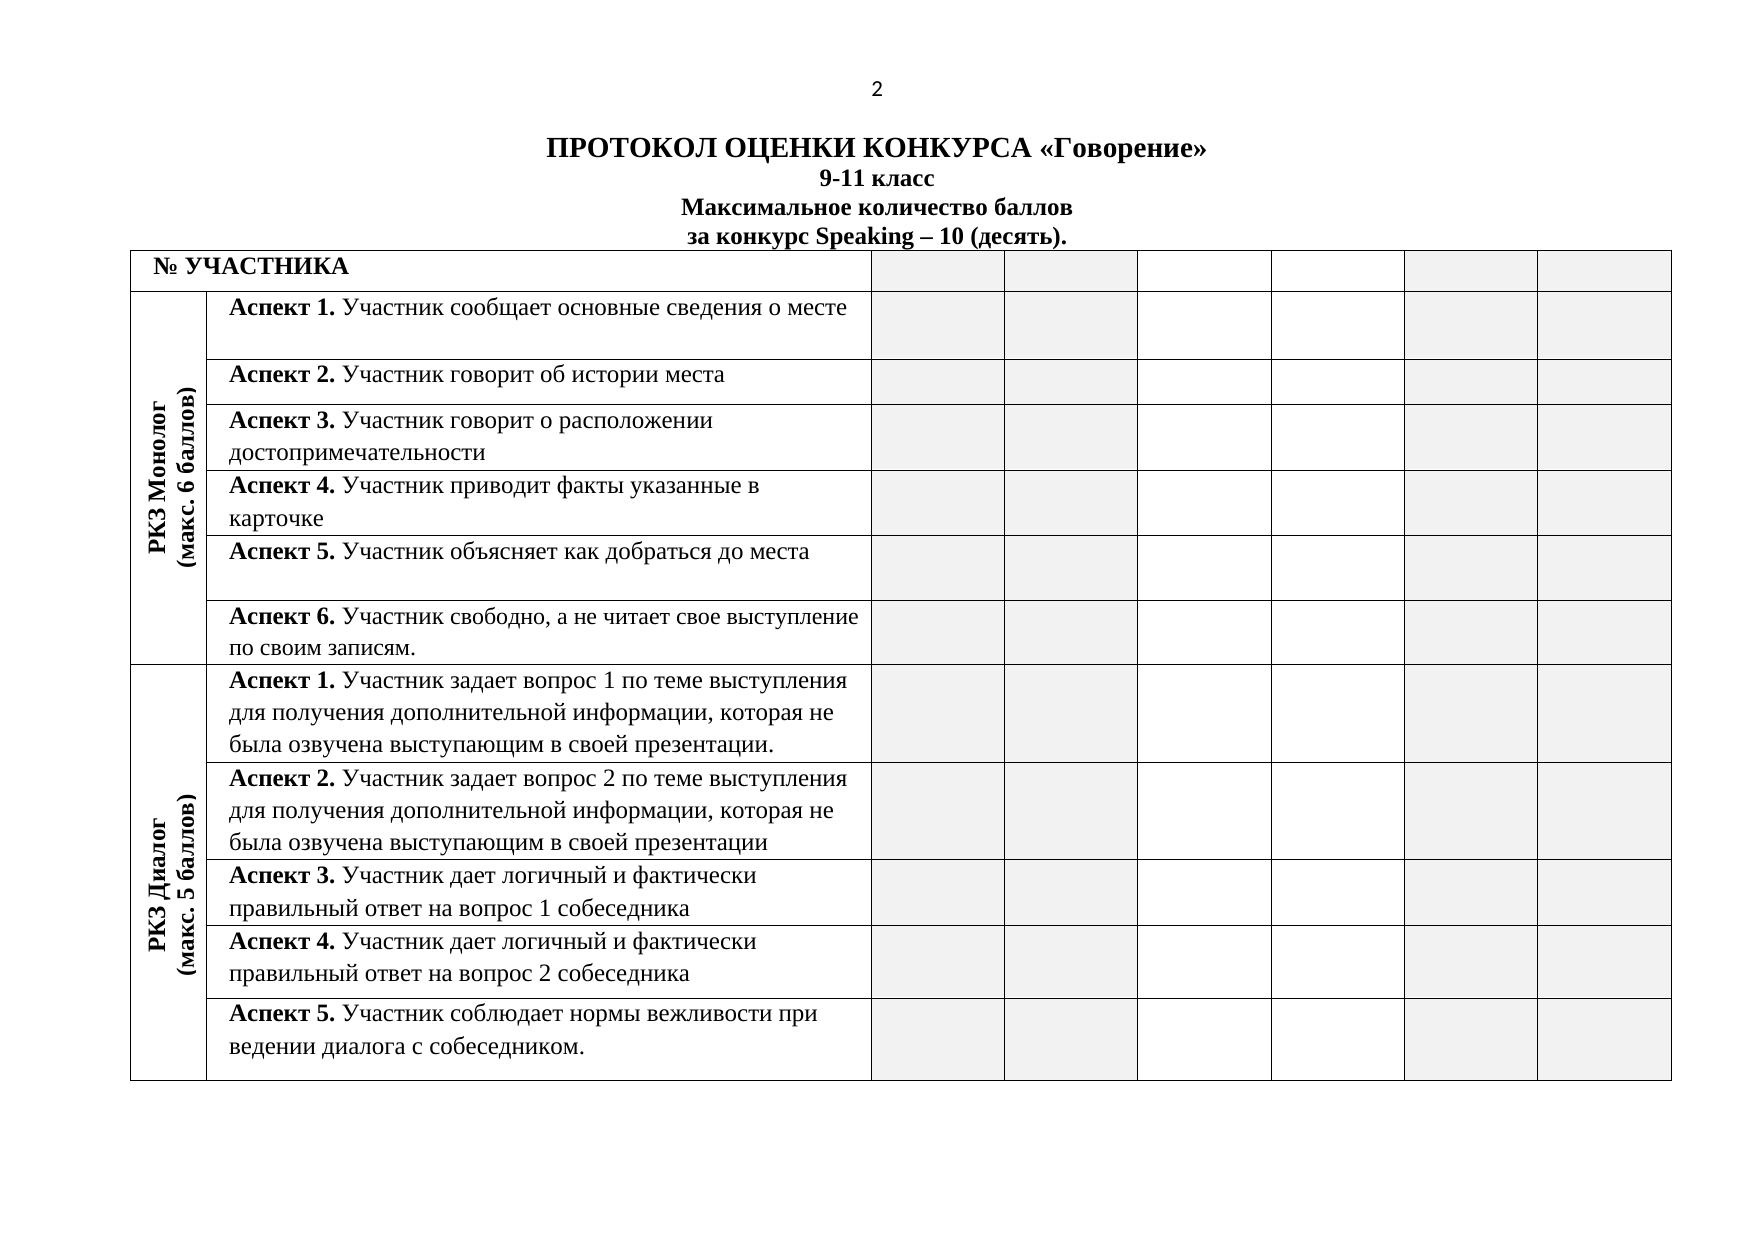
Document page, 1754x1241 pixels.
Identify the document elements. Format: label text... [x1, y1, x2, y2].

table_cell Аспект 1. Участник сообщает основные сведения о месте [207, 292, 871, 358]
table_cell [1538, 601, 1671, 664]
table_cell [1405, 601, 1537, 664]
table_header [1138, 251, 1271, 291]
table_cell [1005, 926, 1137, 997]
table_cell Аспект 3. Участник дает логичный и фактически правильный ответ на вопрос 1 собеседника [207, 860, 871, 925]
table_cell [1405, 360, 1537, 404]
table_cell [1138, 292, 1271, 358]
table_cell [872, 665, 1004, 762]
table_cell [872, 999, 1004, 1080]
table_cell Аспект 2. Участник говорит об истории места [207, 360, 871, 404]
table_header [872, 251, 1004, 291]
table_header [1538, 251, 1671, 291]
text за конкурс Speaking – 10 (десять). [118, 221, 1636, 250]
table_header [1005, 251, 1137, 291]
table_cell [1272, 292, 1404, 358]
table_cell [1272, 601, 1404, 664]
table_cell [1405, 665, 1537, 762]
table_cell [1405, 926, 1537, 997]
table_cell [1538, 665, 1671, 762]
table_cell [872, 536, 1004, 600]
table_cell [1538, 763, 1671, 859]
table_cell [1005, 292, 1137, 358]
table_cell [872, 601, 1004, 664]
table_cell [1272, 926, 1404, 997]
table_cell [1138, 536, 1271, 600]
subtitle ПРОТОКОЛ ОЦЕНКИ КОНКУРСА «Говорение» [118, 130, 1636, 163]
table_cell [872, 471, 1004, 535]
table_cell Аспект 4. Участник дает логичный и фактически правильный ответ на вопрос 2 собеседника [207, 926, 871, 997]
table_cell РКЗ Диалог (макс. 5 баллов) [131, 665, 206, 1080]
table_cell [1272, 405, 1404, 469]
table_cell [1538, 471, 1671, 535]
table_cell [1138, 601, 1271, 664]
table_cell [1405, 292, 1537, 358]
table_cell [1138, 471, 1271, 535]
table_cell Аспект 5. Участник объясняет как добраться до места [207, 536, 871, 600]
table_cell [1138, 860, 1271, 925]
text Максимальное количество баллов [118, 192, 1636, 221]
table_header [1272, 251, 1404, 291]
table_cell [1138, 926, 1271, 997]
table_cell [1272, 536, 1404, 600]
table_cell [1138, 665, 1271, 762]
table_header № УЧАСТНИКА [131, 251, 871, 291]
table_cell [1272, 999, 1404, 1080]
table_cell [1538, 999, 1671, 1080]
table_cell [1005, 601, 1137, 664]
table_header [1405, 251, 1537, 291]
table_cell Аспект 5. Участник соблюдает нормы вежливости при ведении диалога с собеседником. [207, 999, 871, 1080]
table_cell [872, 360, 1004, 404]
table_cell [1538, 860, 1671, 925]
table_cell [872, 292, 1004, 358]
table_cell [1005, 665, 1137, 762]
table_cell [1405, 536, 1537, 600]
table_cell Аспект 2. Участник задает вопрос 2 по теме выступления для получения дополнительной информации, которая не была озвучена выступающим в своей презентации [207, 763, 871, 859]
table_cell [1538, 292, 1671, 358]
table_cell [1538, 536, 1671, 600]
table_cell [1272, 360, 1404, 404]
table_cell [1005, 471, 1137, 535]
table_cell [1538, 926, 1671, 997]
table_cell [1005, 536, 1137, 600]
table_cell [1005, 860, 1137, 925]
table_cell [872, 763, 1004, 859]
table_cell [1005, 999, 1137, 1080]
table_cell Аспект 3. Участник говорит о расположении достопримечательности [207, 405, 871, 469]
table_cell [1138, 405, 1271, 469]
table_cell [1272, 763, 1404, 859]
table_cell РКЗ Монолог (макс. 6 баллов) [131, 292, 206, 664]
table_cell [872, 860, 1004, 925]
table_cell [872, 405, 1004, 469]
table_cell [1138, 763, 1271, 859]
table_cell [1005, 763, 1137, 859]
table_cell [1272, 665, 1404, 762]
table_cell [1405, 860, 1537, 925]
table_cell [1405, 999, 1537, 1080]
table_cell [1005, 360, 1137, 404]
table_cell [872, 926, 1004, 997]
text 9-11 класс [118, 163, 1636, 192]
table_cell [1138, 999, 1271, 1080]
table_cell Аспект 1. Участник задает вопрос 1 по теме выступления для получения дополнительной информации, которая не была озвучена выступающим в своей презентации. [207, 665, 871, 762]
table_cell Аспект 4. Участник приводит факты указанные в карточке [207, 471, 871, 535]
table_cell [1005, 405, 1137, 469]
table_cell [1538, 360, 1671, 404]
table_cell [1272, 860, 1404, 925]
table_cell [1138, 360, 1271, 404]
table_cell [1538, 405, 1671, 469]
table_cell [1405, 471, 1537, 535]
table_cell [1405, 405, 1537, 469]
table_cell [1272, 471, 1404, 535]
table_cell [1405, 763, 1537, 859]
table_cell Аспект 6. Участник свободно, а не читает свое выступление по своим записям. [207, 601, 871, 664]
